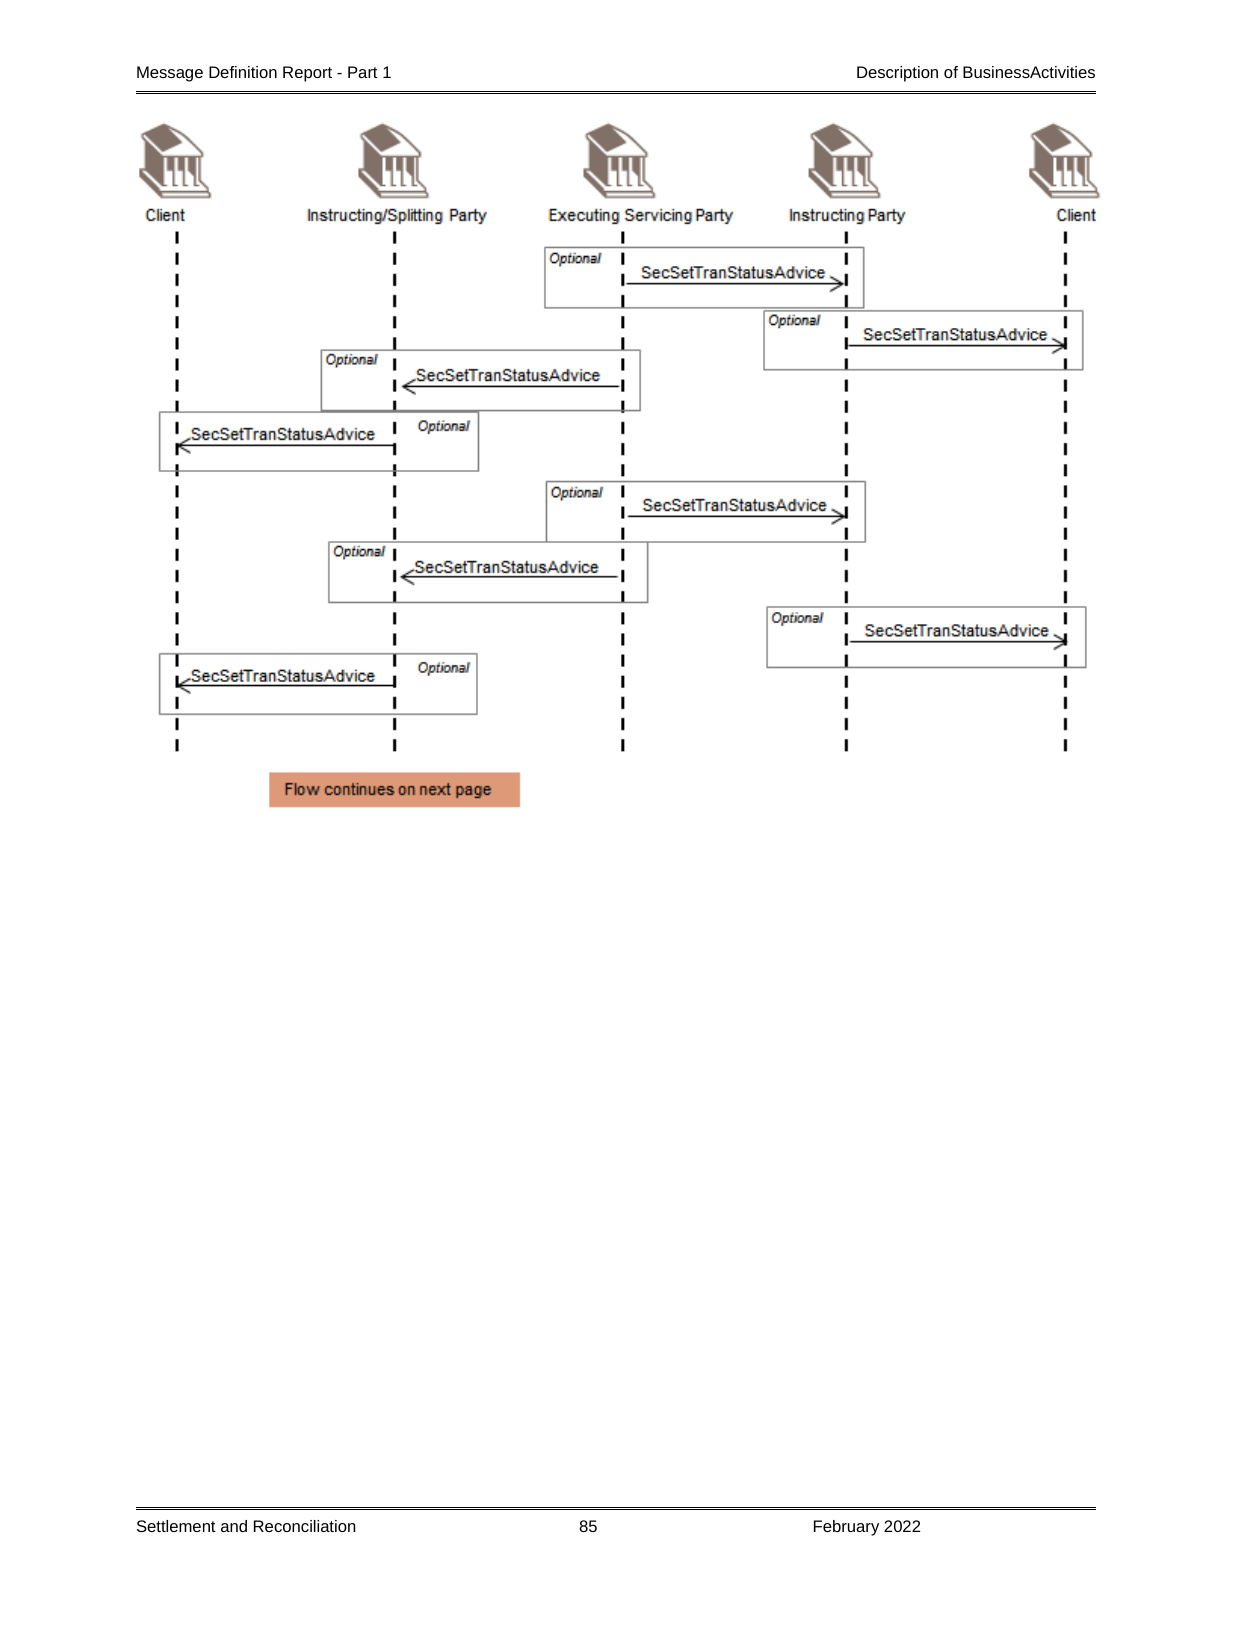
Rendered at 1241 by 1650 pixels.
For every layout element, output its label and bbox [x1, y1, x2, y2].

picture [135, 117, 1105, 821]
